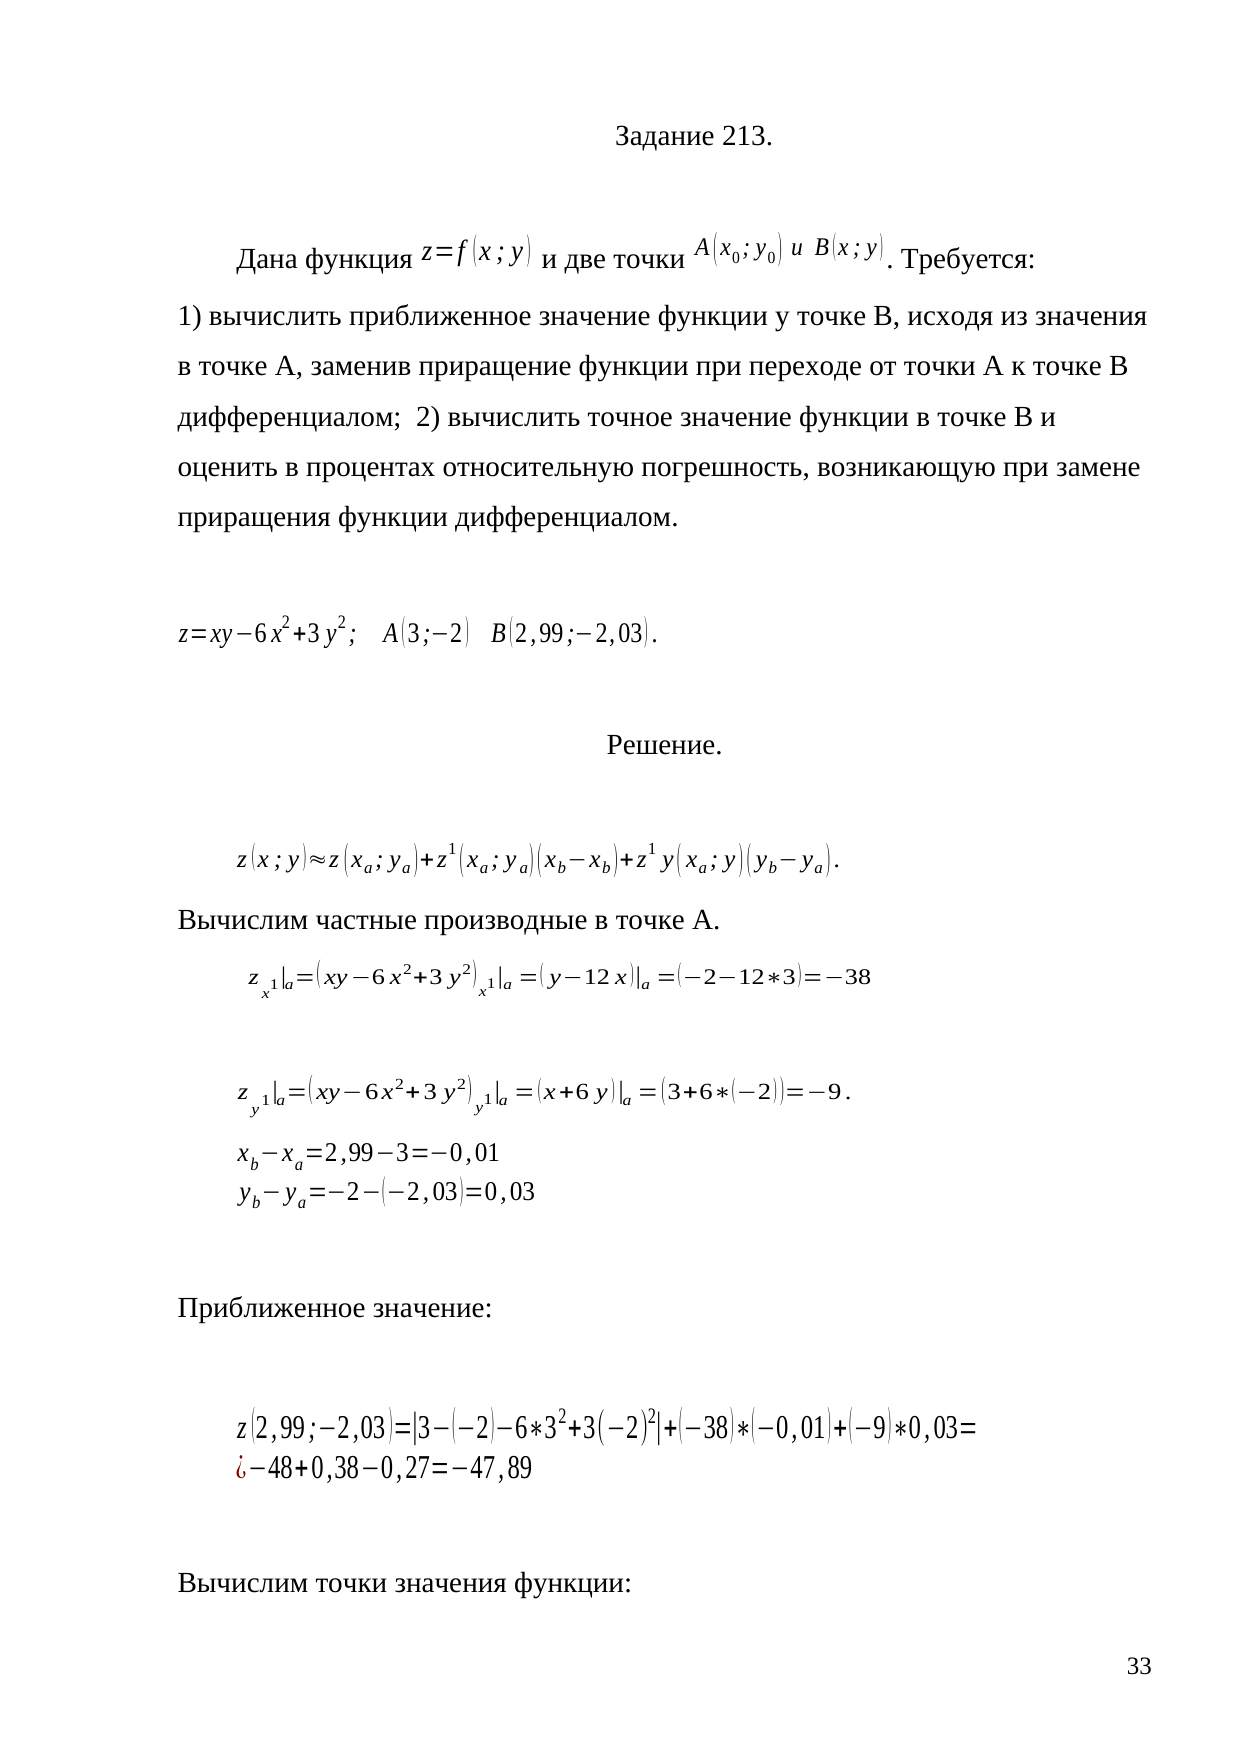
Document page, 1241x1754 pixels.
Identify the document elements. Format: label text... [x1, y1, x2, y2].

text 1) вычислить приближенное значение функции у точке В, исходя из значения в точке А, заменив приращение функции при переходе от точки А к точке В дифференциалом; 2) вычислить точное значение функции в точке В и оценить в процентах относительную погрешность, возникающую при замене приращения функции дифференциалом. [177, 298, 1152, 533]
text Вычислим точки значения функции: [177, 1566, 1152, 1599]
text Вычислим частные производные в точке А. [177, 902, 1152, 936]
text Приближенное значение: [177, 1290, 1152, 1323]
text Решение. [177, 727, 1152, 761]
text Задание 213. [177, 118, 1152, 152]
text Дана функция и две точки . Требуется: [177, 231, 1152, 275]
